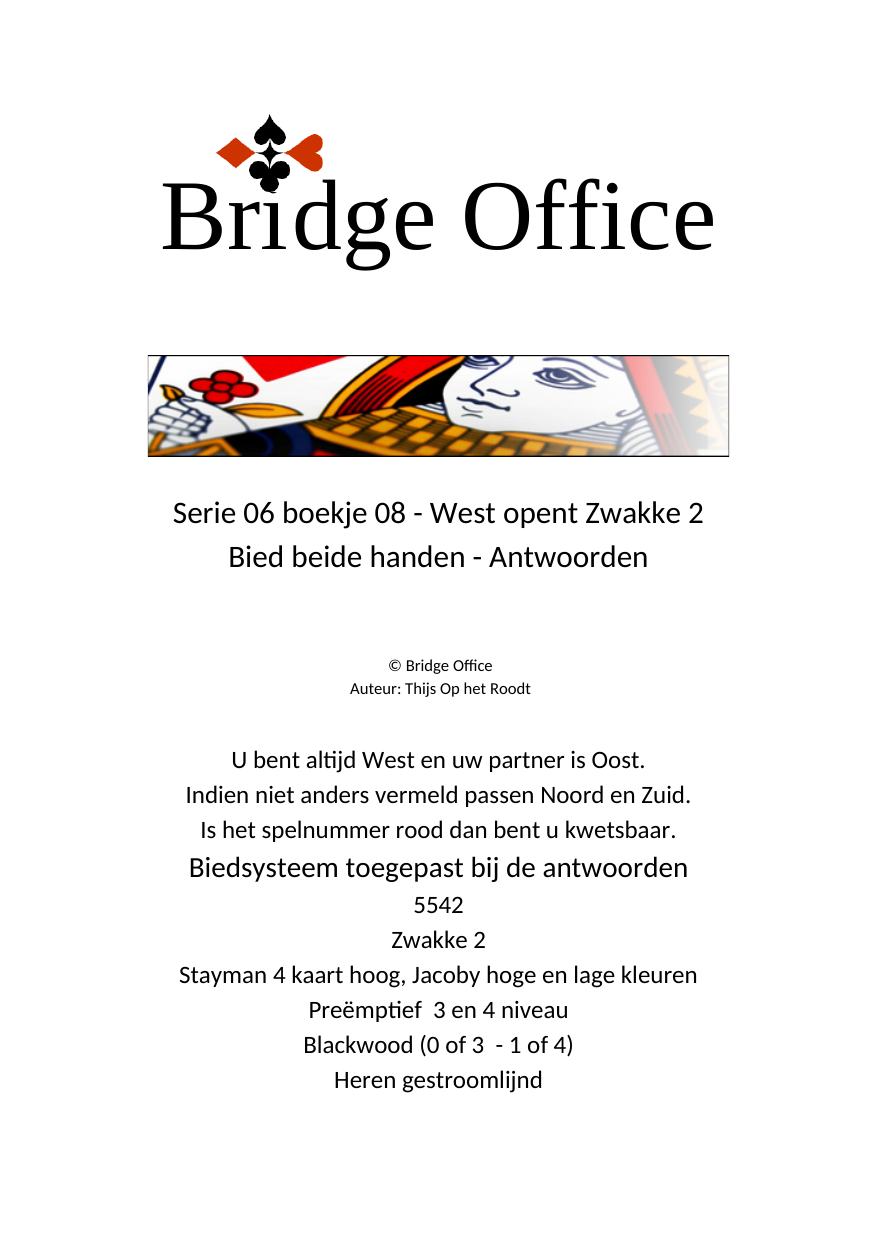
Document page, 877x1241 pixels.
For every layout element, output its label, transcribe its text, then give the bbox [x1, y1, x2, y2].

picture [215, 113, 323, 192]
text Stayman 4 kaart hoog, Jacoby hoge en lage kleuren [148, 959, 729, 990]
text © Bridge Office [148, 655, 729, 676]
picture [147, 355, 730, 457]
text Biedsysteem toegepast bij de antwoorden 5542 Zwakke 2 [148, 849, 729, 955]
text Blackwood (0 of 3 - 1 of 4) Heren gestroomlijnd [148, 1029, 729, 1095]
text Serie 06 boekje 08 - West opent Zwakke 2 [148, 493, 729, 531]
text Preëmptief 3 en 4 niveau [148, 994, 729, 1025]
text Bied beide handen - Antwoorden [148, 537, 729, 575]
text Auteur: Thijs Op het Roodt U bent altijd West en uw partner is Oost. Indien niet anders vermeld passen Noord en Zuid. Is het spelnummer rood dan bent u kwetsbaar. [148, 678, 729, 845]
